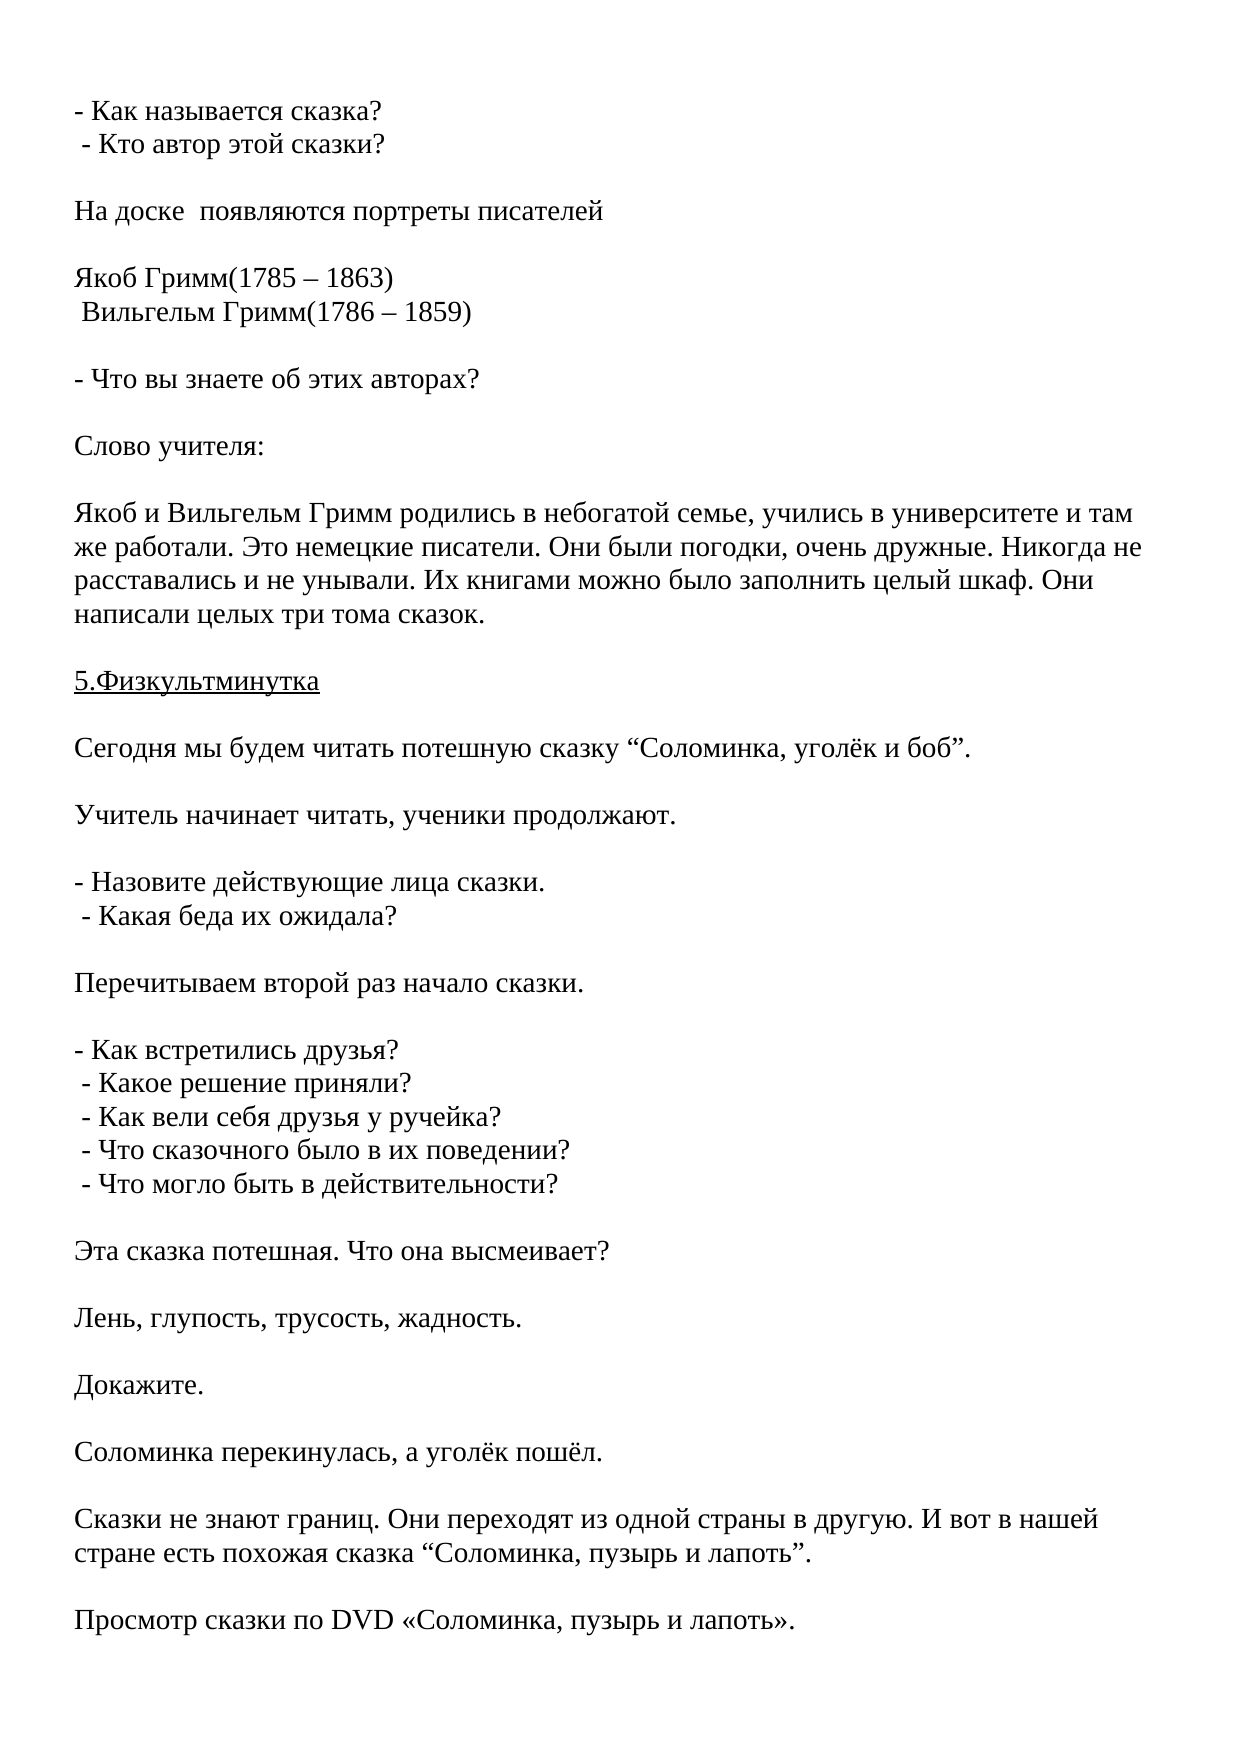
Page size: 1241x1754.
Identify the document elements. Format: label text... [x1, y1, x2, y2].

text Эта сказка потешная. Что она высмеивает? [74, 1233, 1152, 1267]
text - Что вы знаете об этих авторах? [74, 361, 1152, 394]
text - Какое решение приняли? [74, 1065, 1152, 1099]
text Докажите. [74, 1367, 1152, 1401]
text Сегодня мы будем читать потешную сказку “Соломинка, уголёк и боб”. [74, 730, 1152, 763]
text Соломинка перекинулась, а уголёк пошёл. [74, 1434, 1152, 1468]
text Просмотр сказки по DVD «Соломинка, пузырь и лапоть». [74, 1602, 1152, 1636]
text Слово учителя: [74, 428, 1152, 462]
text - Как называется сказка? [74, 93, 1152, 126]
text - Что могло быть в действительности? [74, 1166, 1152, 1199]
text Сказки не знают границ. Они переходят из одной страны в другую. И вот в нашей стране есть похожая сказка “Соломинка, пузырь и лапоть”. [74, 1501, 1152, 1568]
text Якоб Гримм(1785 – 1863) [74, 260, 1152, 294]
text 5.Физкультминутка [74, 663, 1152, 696]
text Вильгельм Гримм(1786 – 1859) [74, 294, 1152, 327]
text - Как вели себя друзья у ручейка? [74, 1099, 1152, 1132]
text Якоб и Вильгельм Гримм родились в небогатой семье, учились в университете и там же работали. Это немецкие писатели. Они были погодки, очень дружные. Никогда не расставались и не унывали. Их книгами можно было заполнить целый шкаф. Они написали целых три тома сказок. [74, 495, 1152, 629]
text - Что сказочного было в их поведении? [74, 1132, 1152, 1166]
text - Какая беда их ожидала? [74, 898, 1152, 931]
text - Кто автор этой сказки? [74, 126, 1152, 160]
text Перечитываем второй раз начало сказки. [74, 965, 1152, 998]
text На доске появляются портреты писателей [74, 193, 1152, 227]
text Лень, глупость, трусость, жадность. [74, 1300, 1152, 1334]
text - Назовите действующие лица сказки. [74, 864, 1152, 898]
text Учитель начинает читать, ученики продолжают. [74, 797, 1152, 831]
text - Как встретились друзья? [74, 1032, 1152, 1065]
